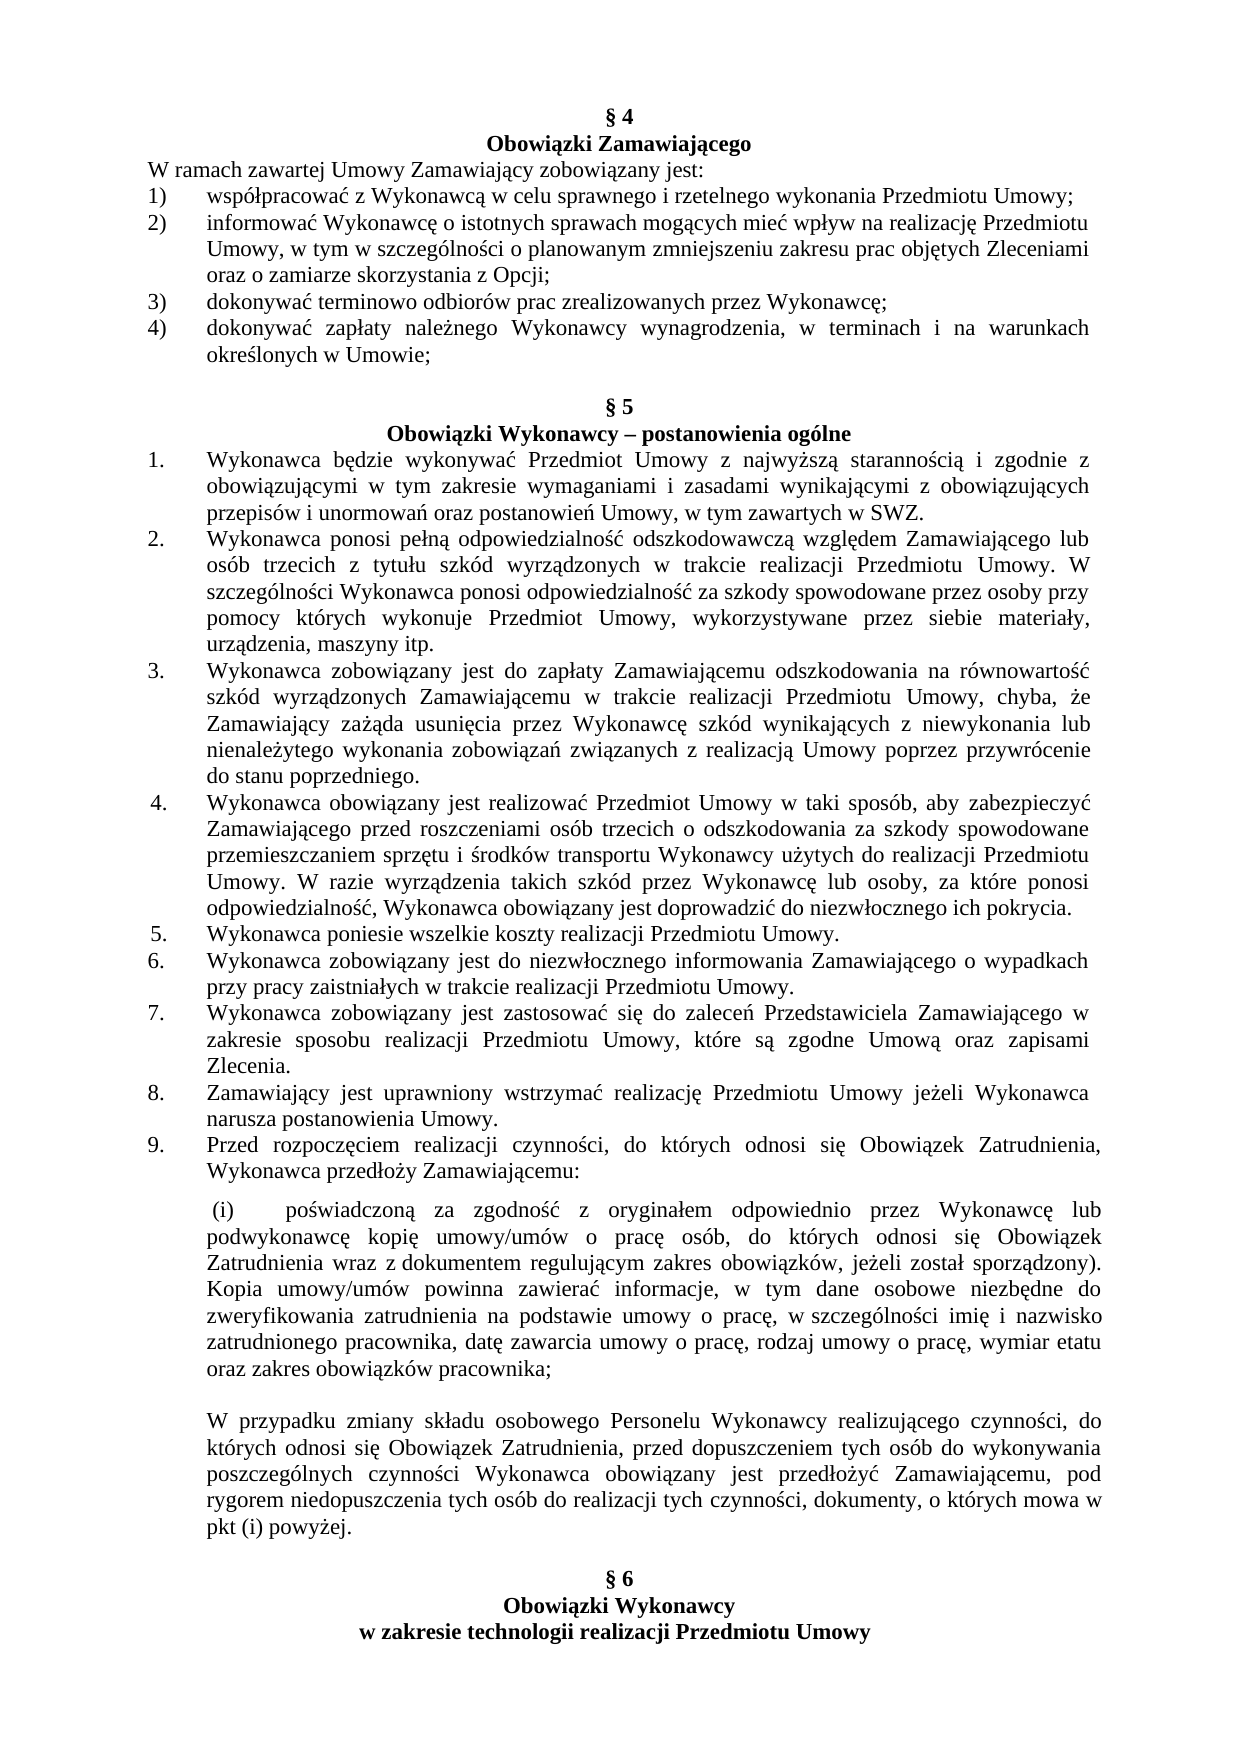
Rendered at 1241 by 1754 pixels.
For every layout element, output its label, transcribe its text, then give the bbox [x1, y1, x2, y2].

list Wykonawca zobowiązany jest zastosować się do zaleceń Przedstawiciela Zamawiającego w zakresie sposobu realizacji Przedmiotu Umowy, które są zgodne Umową oraz zapisami Zlecenia. [147, 999, 1089, 1078]
text W ramach zawartej Umowy Zamawiający zobowiązany jest: [147, 156, 1103, 182]
list współpracować z Wykonawcą w celu sprawnego i rzetelnego wykonania Przedmiotu Umowy; [147, 182, 1103, 209]
list Wykonawca ponosi pełną odpowiedzialność odszkodowawczą względem Zamawiającego lub osób trzecich z tytułu szkód wyrządzonych w trakcie realizacji Przedmiotu Umowy. W szczególności Wykonawca ponosi odpowiedzialność za szkody spowodowane przez osoby przy pomocy których wykonuje Przedmiot Umowy, wykorzystywane przez siebie materiały, urządzenia, maszyny itp. [147, 525, 1090, 657]
list Zamawiający jest uprawniony wstrzymać realizację Przedmiotu Umowy jeżeli Wykonawca narusza postanowienia Umowy. [147, 1078, 1090, 1131]
list informować Wykonawcę o istotnych sprawach mogących mieć wpływ na realizację Przedmiotu Umowy, w tym w szczególności o planowanym zmniejszeniu zakresu prac objętych Zleceniami oraz o zamiarze skorzystania z Opcji; [147, 209, 1090, 288]
list Wykonawca poniesie wszelkie koszty realizacji Przedmiotu Umowy. [150, 920, 1103, 947]
list Przed rozpoczęciem realizacji czynności, do których odnosi się Obowiązek Zatrudnienia, Wykonawca przedłoży Zamawiającemu: [147, 1131, 1103, 1184]
list Wykonawca obowiązany jest realizować Przedmiot Umowy w taki sposób, aby zabezpieczyć Zamawiającego przed roszczeniami osób trzecich o odszkodowania za szkody spowodowane przemieszczaniem sprzętu i środków transportu Wykonawcy użytych do realizacji Przedmiotu Umowy. W razie wyrządzenia takich szkód przez Wykonawcę lub osoby, za które ponosi odpowiedzialność, Wykonawca obowiązany jest doprowadzić do niezwłocznego ich pokrycia. [150, 789, 1091, 920]
subtitle § 4 [367, 103, 871, 130]
text Obowiązki Wykonawcy – postanowienia ogólne [367, 420, 871, 446]
list (i) poświadczoną za zgodność z oryginałem odpowiednio przez Wykonawcę lub podwykonawcę kopię umowy/umów o pracę osób, do których odnosi się Obowiązek Zatrudnienia wraz z dokumentem regulującym zakres obowiązków, jeżeli został sporządzony). Kopia umowy/umów powinna zawierać informacje, w tym dane osobowe niezbędne do zweryfikowania zatrudnienia na podstawie umowy o pracę, w szczególności imię i nazwisko zatrudnionego pracownika, datę zawarcia umowy o pracę, rodzaj umowy o pracę, wymiar etatu oraz zakres obowiązków pracownika; [206, 1196, 1103, 1381]
subtitle § 6 [367, 1565, 871, 1592]
text W przypadku zmiany składu osobowego Personelu Wykonawcy realizującego czynności, do których odnosi się Obowiązek Zatrudnienia, przed dopuszczeniem tych osób do wykonywania poszczególnych czynności Wykonawca obowiązany jest przedłożyć Zamawiającemu, pod rygorem niedopuszczenia tych osób do realizacji tych czynności, dokumenty, o których mowa w pkt (i) powyżej. [206, 1407, 1103, 1539]
list Wykonawca będzie wykonywać Przedmiot Umowy z najwyższą starannością i zgodnie z obowiązującymi w tym zakresie wymaganiami i zasadami wynikającymi z obowiązujących przepisów i unormowań oraz postanowień Umowy, w tym zawartych w SWZ. [147, 446, 1091, 525]
list Wykonawca zobowiązany jest do niezwłocznego informowania Zamawiającego o wypadkach przy pracy zaistniałych w trakcie realizacji Przedmiotu Umowy. [147, 947, 1089, 999]
text Obowiązki Wykonawcy [367, 1592, 871, 1618]
list dokonywać terminowo odbiorów prac zrealizowanych przez Wykonawcę; [147, 288, 1103, 314]
text w zakresie technologii realizacji Przedmiotu Umowy [135, 1618, 1095, 1644]
list Wykonawca zobowiązany jest do zapłaty Zamawiającemu odszkodowania na równowartość szkód wyrządzonych Zamawiającemu w trakcie realizacji Przedmiotu Umowy, chyba, że Zamawiający zażąda usunięcia przez Wykonawcę szkód wynikających z niewykonania lub nienależytego wykonania zobowiązań związanych z realizacją Umowy poprzez przywrócenie do stanu poprzedniego. [147, 657, 1091, 789]
text Obowiązki Zamawiającego [367, 130, 871, 156]
subtitle § 5 [367, 393, 871, 420]
list dokonywać zapłaty należnego Wykonawcy wynagrodzenia, w terminach i na warunkach określonych w Umowie; [147, 314, 1090, 367]
